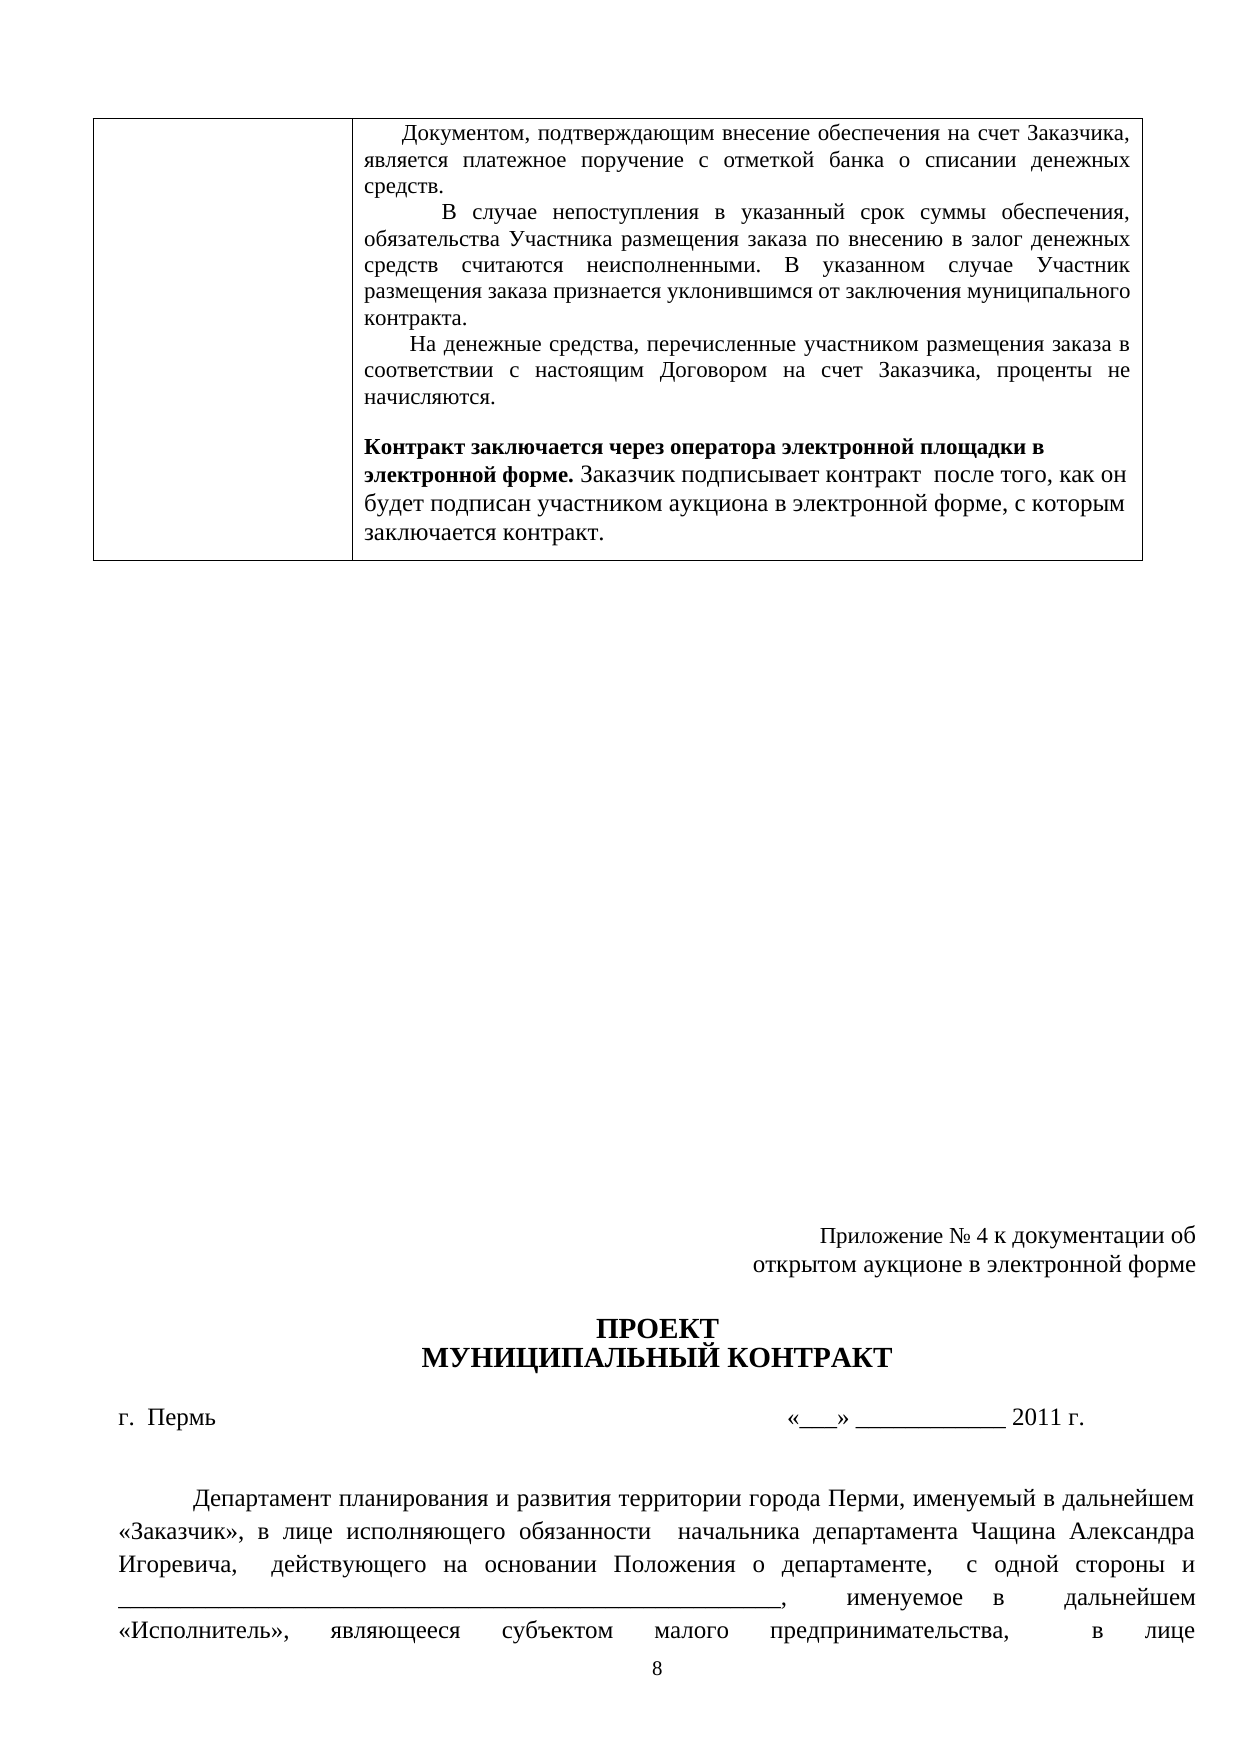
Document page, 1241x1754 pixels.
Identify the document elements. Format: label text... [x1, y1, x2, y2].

text ПРОЕКТ [118, 1311, 1196, 1345]
text открытом аукционе в электронной форме [118, 1249, 1196, 1278]
text МУНИЦИПАЛЬНЫЙ КОНТРАКТ [118, 1345, 1196, 1373]
text г. Пермь «___» ____________ 2011 г. [118, 1402, 1196, 1431]
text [118, 1483, 1196, 1644]
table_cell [94, 119, 352, 560]
text Приложение № 4 к документации об [118, 1220, 1196, 1249]
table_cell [353, 119, 1142, 560]
